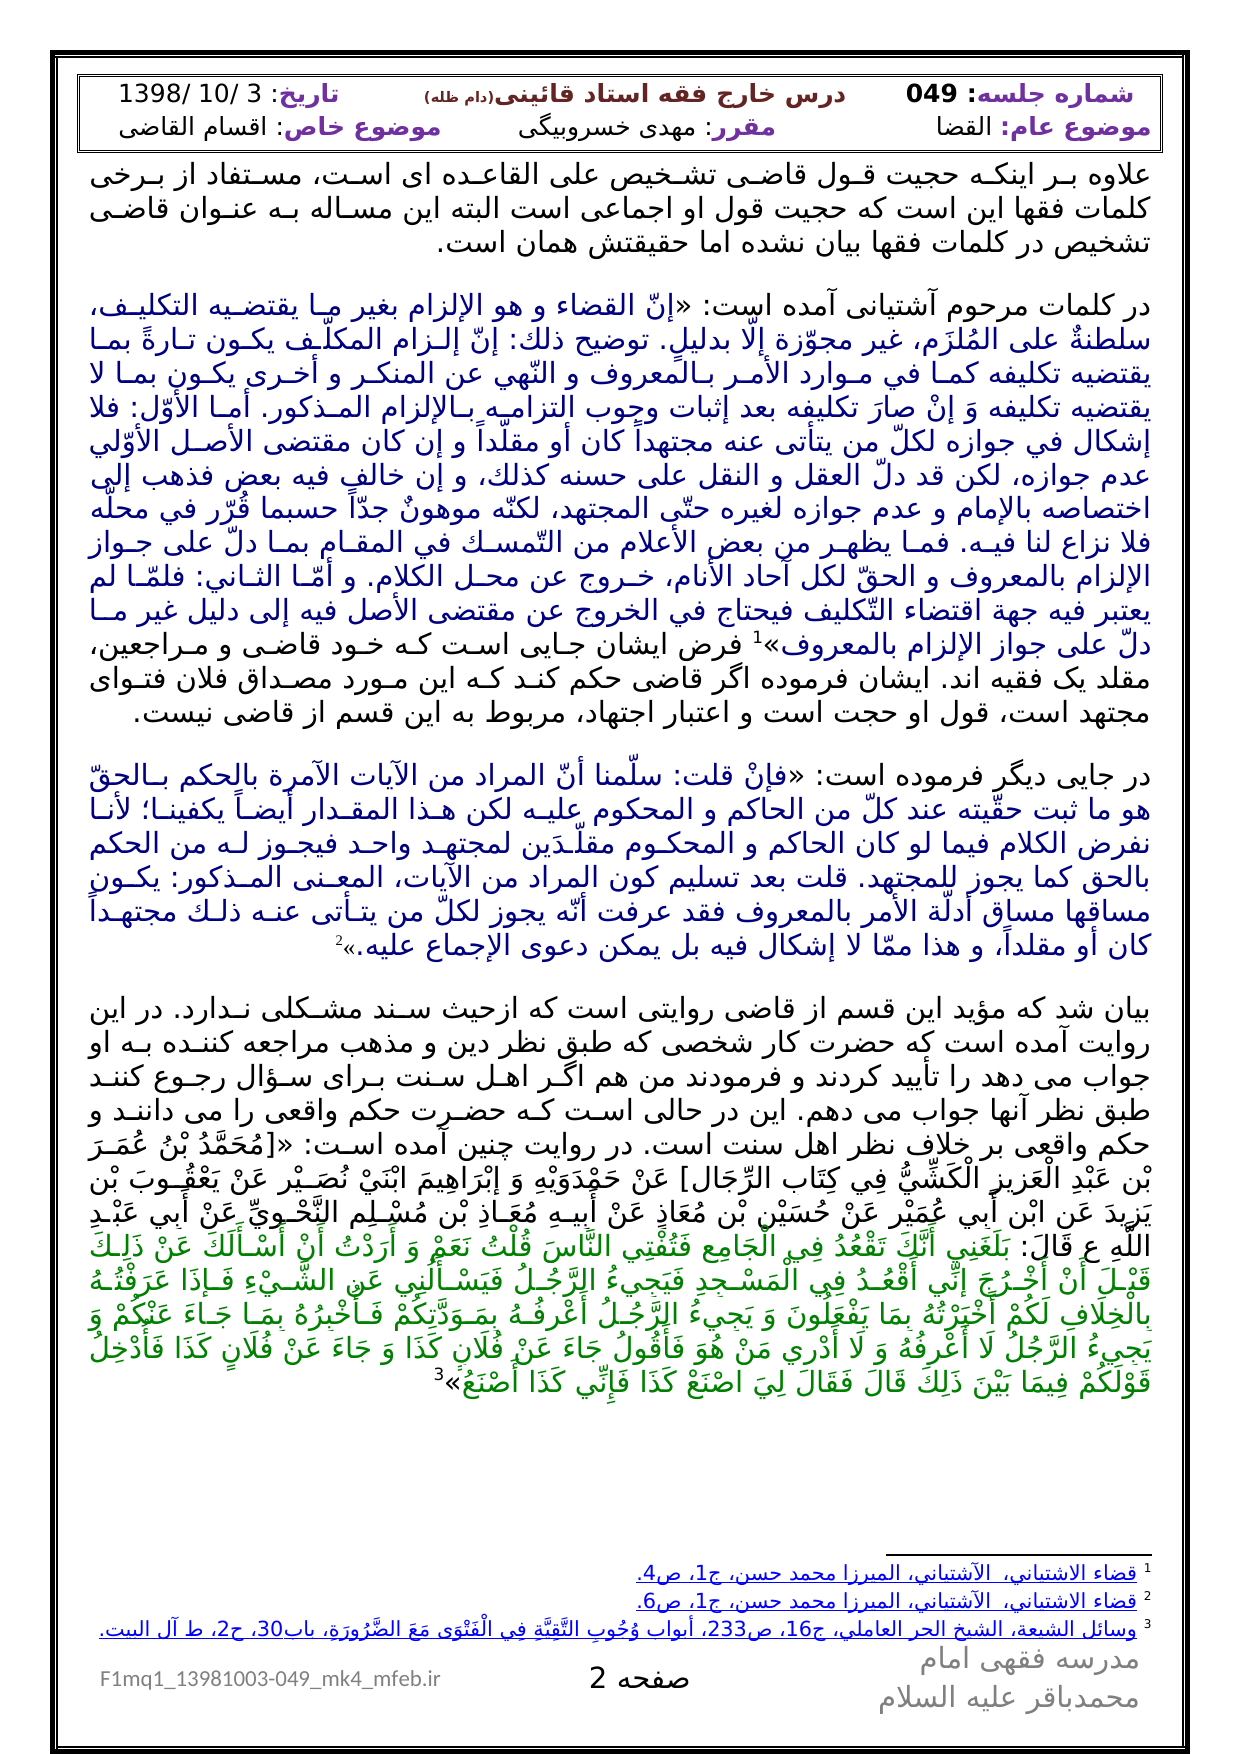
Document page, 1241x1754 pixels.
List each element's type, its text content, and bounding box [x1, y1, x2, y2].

text علاوه بر اینکه حجیت قول قاضی تشخیص علی القاعده ای است، مستفاد از برخی کلمات فقها این است که حجیت قول او اجماعی است البته این مساله به عنوان قاضی تشخیص در کلمات فقها بیان نشده اما حقیقتش همان است. [89, 157, 1152, 259]
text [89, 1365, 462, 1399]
text بیان شد که مؤید این قسم از قاضی روایتی است که ازحیث سند مشکلی ندارد. در این روایت آمده است که حضرت کار شخصی که طبق نظر دین و مذهب مراجعه کننده به او جواب می دهد را تأیید کردند و فرمودند من هم اگر اهل سنت برای سؤال رجوع کنند طبق نظر آنها جواب می دهم. این در حالی است که حضرت حکم واقعی را می دانند و حکم واقعی بر خلاف نظر اهل سنت است. در روایت چنین آمده است: «[مُحَمَّدُ بْنُ عُمَرَ بْنِ عَبْدِ الْعَزِيزِ الْكَشِّيُّ فِي كِتَابِ الرِّجَال] عَنْ حَمْدَوَيْهِ وَ إِبْرَاهِيمَ ابْنَيْ نُصَيْرٍ عَنْ يَعْقُوبَ بْنِ يَزِيدَ عَنِ ابْنِ أَبِي عُمَيْرٍ عَنْ حُسَيْنِ بْنِ مُعَاذٍ عَنْ أَبِيهِ مُعَاذِ بْنِ مُسْلِمٍ النَّحْوِيِّ عَنْ أَبِي عَبْدِ اللَّهِ ع قَالَ: بَلَغَنِي أَنَّكَ تَقْعُدُ فِي الْجَامِعِ‏ فَتُفْتِي النَّاسَ قُلْتُ نَعَمْ وَ أَرَدْتُ أَنْ أَسْأَلَكَ عَنْ ذَلِكَ قَبْلَ أَنْ أَخْرُجَ إِنِّي أَقْعُدُ فِي الْمَسْجِدِ فَيَجِي‏ءُ الرَّجُلُ فَيَسْأَلُنِي عَنِ الشَّيْ‏ءِ فَإِذَا عَرَفْتُهُ بِالْخِلَافِ لَكُمْ أَخْبَرْتُهُ بِمَا يَفْعَلُونَ وَ يَجِي‏ءُ الرَّجُلُ أَعْرِفُهُ بِمَوَدَّتِكُمْ فَأُخْبِرُهُ بِمَا جَاءَ عَنْكُمْ وَ يَجِي‏ءُ الرَّجُلُ لَا أَعْرِفُهُ وَ لَا أَدْرِي مَنْ هُوَ فَأَقُولُ جَاءَ عَنْ فُلَانٍ كَذَا وَ جَاءَ عَنْ فُلَانٍ كَذَا فَأُدْخِلُ قَوْلَكُمْ فِيمَا بَيْنَ ذَلِكَ قَالَ فَقَالَ لِيَ اصْنَعْ كَذَا فَإِنِّي كَذَا أَصْنَعُ‏» [89, 992, 1152, 1161]
text در جایی دیگر فرموده است: «فإنْ قلت: سلّمنا أنّ المراد من الآيات الآمرة بالحكم بالحقّ هو ما ثبت حقّيته عند كلّ من الحاكم و المحكوم عليه لكن هذا المقدار أيضاً يكفينا؛ لأنا نفرض الكلام فيما لو كان الحاكم و المحكوم مقلّدَين لمجتهد واحد فيجوز له من الحكم بالحق كما يجوز للمجتهد. قلت بعد تسليم كون المراد من الآيات، المعنى المذكور: يكون مساقها مساق أدلّة الأمر بالمعروف فقد عرفت أنّه يجوز لكلّ من يتأتى عنه ذلك مجتهداً كان أو مقلداً، و هذا ممّا لا إشكال فيه بل يمكن دعوى الإجماع عليه.» [89, 759, 1152, 962]
text در کلمات مرحوم آشتیانی آمده است: «إنّ القضاء و هو الإلزام بغير ما يقتضيه التكليف، سلطنةٌ على المُلزَم، غير مجوّزة إلّا بدليلٍ. توضيح ذلك: إنّ إلزام المكلّف يكون تارةً بما يقتضيه تكليفه كما في موارد الأمر بالمعروف و النّهي عن المنكر و أخرى يكون بما لا يقتضيه تكليفه وَ إنْ صارَ تكليفه بعد إثبات وجوب التزامه بالإلزام المذكور. أما الأوّل: فلا إشكال في جوازه لكلّ من يتأتى عنه مجتهداً كان أو مقلّداً و إن كان مقتضى الأصل الأوّلي عدم جوازه، لكن قد دلّ العقل و النقل على حسنه كذلك، و إن خالف فيه بعض فذهب إلى اختصاصه بالإمام و عدم جوازه لغيره حتّى المجتهد، لكنّه موهونٌ جدّاً حسبما قُرّر في محلّه فلا نزاع لنا فيه. فما يظهر من بعض الأعلام من التّمسك في المقام بما دلّ على جواز الإلزام بالمعروف و الحقّ لكل آحاد الأنام، خروج عن محل الكلام. و أمّا الثاني: فلمّا لم يعتبر فيه جهة اقتضاء التّكليف فيحتاج في الخروج عن مقتضى الأصل فيه إلى دليل غير ما دلّ على جواز الإلزام بالمعروف» فرض ایشان جایی است که خود قاضی و مراجعین، مقلد یک فقیه اند. ایشان فرموده اگر قاضی حکم کند که این مورد مصداق فلان فتوای مجتهد است، قول او حجت است و اعتبار اجتهاد، مربوط به این قسم از قاضی نیست. [89, 288, 1152, 729]
